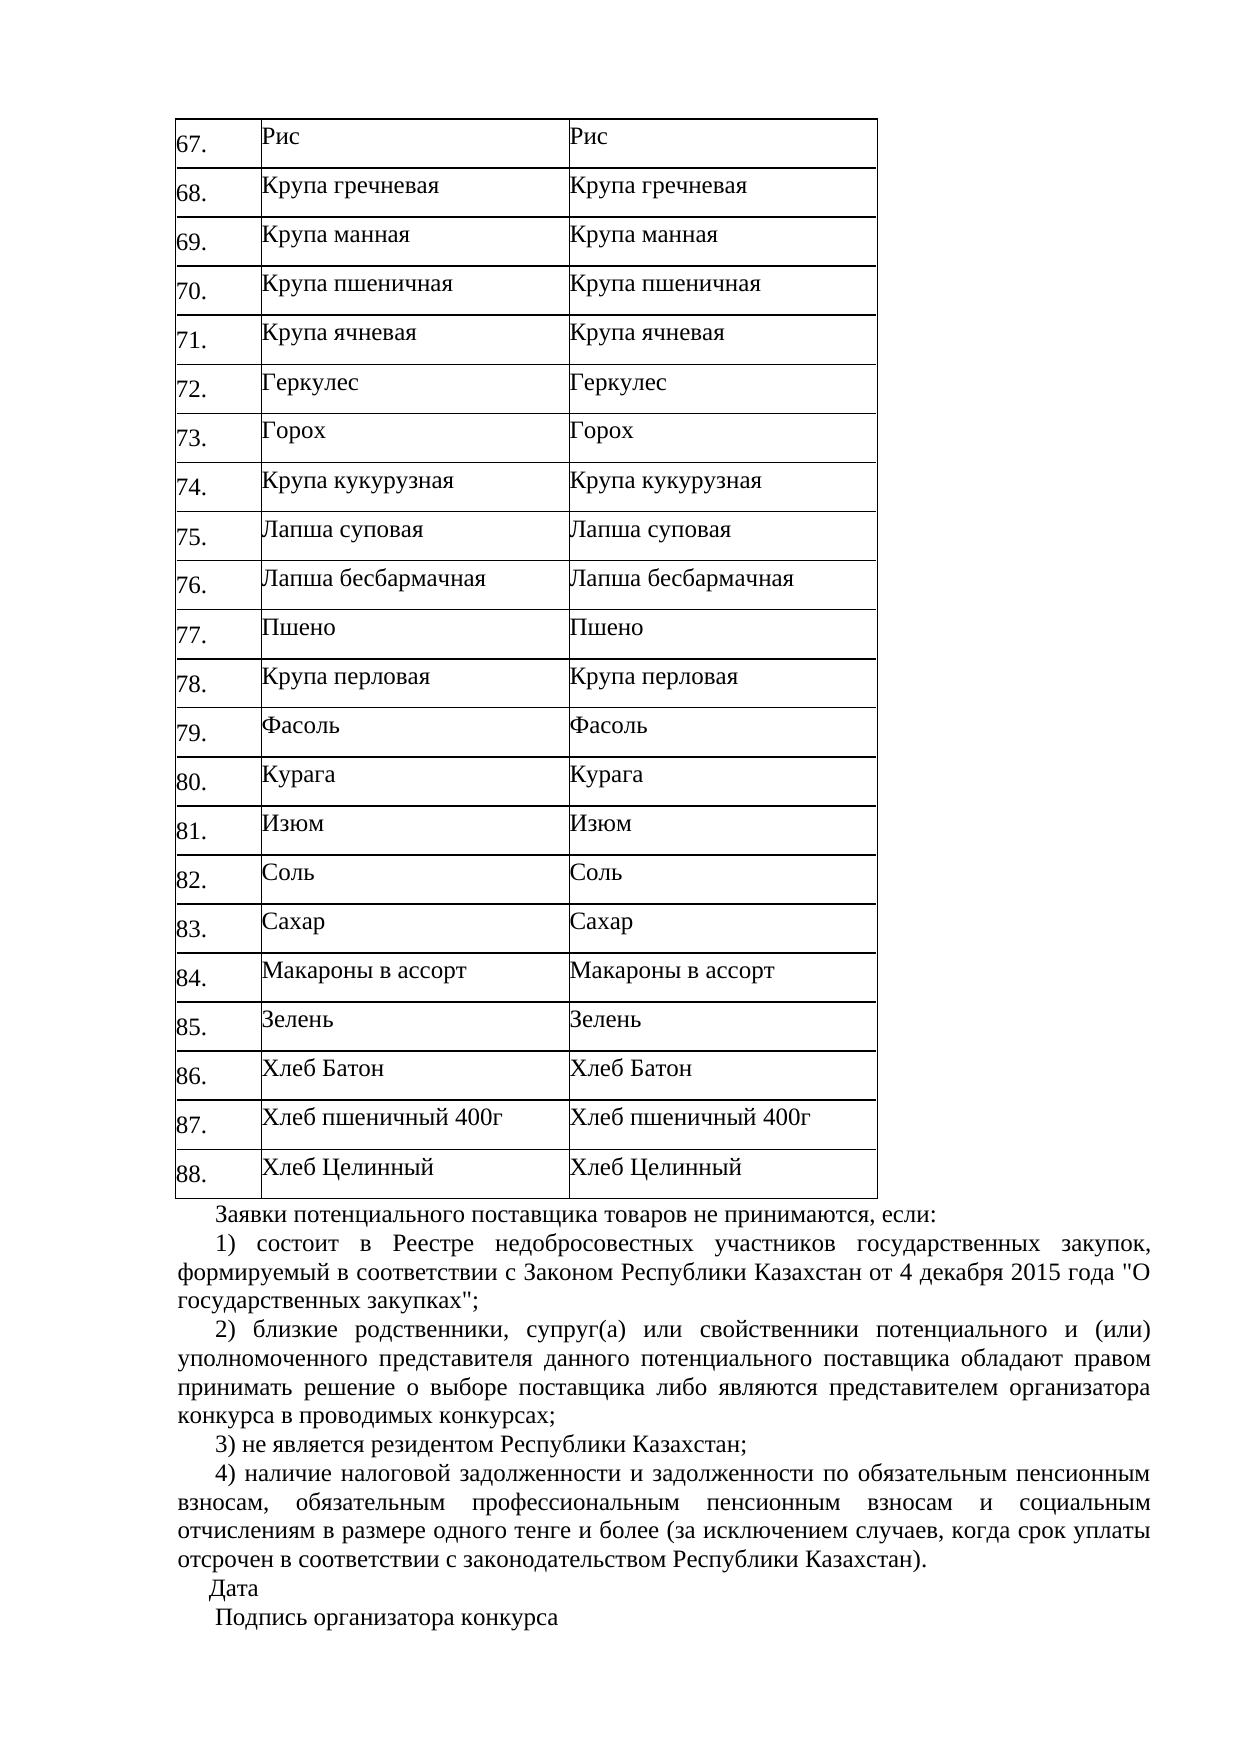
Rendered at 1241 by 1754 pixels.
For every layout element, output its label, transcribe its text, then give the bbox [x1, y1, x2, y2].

table_cell Изюм [570, 805, 877, 854]
table_cell Зелень [570, 1001, 877, 1050]
table_cell Соль [570, 854, 877, 903]
table_cell 74. [176, 463, 261, 511]
table_cell Крупа манная [570, 216, 877, 265]
text 3) не является резидентом Республики Казахстан; [177, 1429, 1152, 1458]
table_cell Пшено [262, 610, 569, 658]
table_cell Крупа гречневая [570, 167, 877, 216]
table_cell Изюм [262, 807, 569, 854]
table_cell Лапша бесбармачная [262, 561, 569, 609]
table_cell Фасоль [570, 707, 877, 756]
table_cell 79. [176, 708, 261, 756]
table_cell Курага [262, 758, 569, 805]
text Подпись организатора конкурса [177, 1602, 1152, 1630]
table_cell 73. [176, 414, 261, 462]
table_cell Сахар [570, 903, 877, 952]
table_cell 69. [176, 217, 261, 265]
table_cell 72. [176, 365, 261, 412]
table_cell Горох [262, 414, 569, 462]
table_cell 70. [176, 266, 261, 314]
table_cell Крупа гречневая [262, 169, 569, 216]
table_cell 86. [176, 1051, 261, 1099]
table_cell Горох [570, 413, 877, 462]
table_cell Крупа кукурузная [570, 462, 877, 511]
table_cell Хлеб Батон [262, 1052, 569, 1099]
table_cell 78. [176, 659, 261, 707]
table_cell Геркулес [262, 365, 569, 412]
table_cell Лапша суповая [570, 511, 877, 560]
table_cell 83. [176, 904, 261, 952]
table_cell Хлеб пшеничный 400г [262, 1101, 569, 1148]
table_cell 88. [176, 1150, 261, 1197]
table_cell Хлеб Батон [570, 1050, 877, 1099]
table_cell Фасоль [262, 708, 569, 756]
table_cell Крупа кукурузная [262, 463, 569, 511]
table_cell Крупа пшеничная [570, 265, 877, 314]
table_cell Макароны в ассорт [570, 952, 877, 1001]
table_cell 85. [176, 1002, 261, 1050]
table_cell Лапша бесбармачная [570, 560, 877, 609]
table_cell Хлеб Целинный [570, 1149, 877, 1197]
text 4) наличие налоговой задолженности и задолженности по обязательным пенсионным взносам, обязательным профессиональным пенсионным взносам и социальным отчислениям в размере одного тенге и более (за исключением случаев, когда срок уплаты отсрочен в соответствии с законодательством Республики Казахстан). [177, 1458, 1152, 1573]
table_cell 80. [176, 757, 261, 805]
table_cell Крупа ячневая [570, 314, 877, 363]
table_cell Рис [262, 120, 569, 167]
table_cell 71. [176, 315, 261, 363]
table_cell Крупа пшеничная [262, 267, 569, 314]
table_cell Сахар [262, 905, 569, 952]
table_cell 87. [176, 1100, 261, 1148]
table_cell Крупа перловая [570, 658, 877, 707]
text Дата [177, 1573, 1152, 1602]
table_cell Макароны в ассорт [262, 954, 569, 1001]
table_cell 81. [176, 806, 261, 854]
table_cell Зелень [262, 1003, 569, 1050]
table_cell Рис [570, 120, 877, 167]
table_cell Крупа перловая [262, 660, 569, 707]
table_cell Крупа манная [262, 218, 569, 265]
table_cell Хлеб Целинный [262, 1150, 569, 1197]
table_cell Крупа ячневая [262, 316, 569, 363]
table_cell 75. [176, 512, 261, 560]
table_cell Геркулес [570, 364, 877, 412]
table_cell Курага [570, 756, 877, 805]
text 1) состоит в Реестре недобросовестных участников государственных закупок, формируемый в соответствии с Законом Республики Казахстан от 4 декабря 2015 года "О государственных закупках"; [177, 1228, 1152, 1314]
table_cell Соль [262, 856, 569, 903]
table_cell 67. [176, 120, 261, 167]
table_cell 77. [176, 610, 261, 658]
table_cell 82. [176, 855, 261, 903]
text Заявки потенциального поставщика товаров не принимаются, если: [177, 1199, 1152, 1228]
table_cell Хлеб пшеничный 400г [570, 1099, 877, 1148]
table_cell Пшено [570, 609, 877, 658]
table_cell Лапша суповая [262, 512, 569, 560]
table_cell 68. [176, 168, 261, 216]
text 2) близкие родственники, супруг(а) или свойственники потенциального и (или) уполномоченного представителя данного потенциального поставщика обладают правом принимать решение о выборе поставщика либо являются представителем организатора конкурса в проводимых конкурсах; [177, 1314, 1152, 1429]
table_cell 84. [176, 953, 261, 1001]
table_cell 76. [176, 561, 261, 609]
